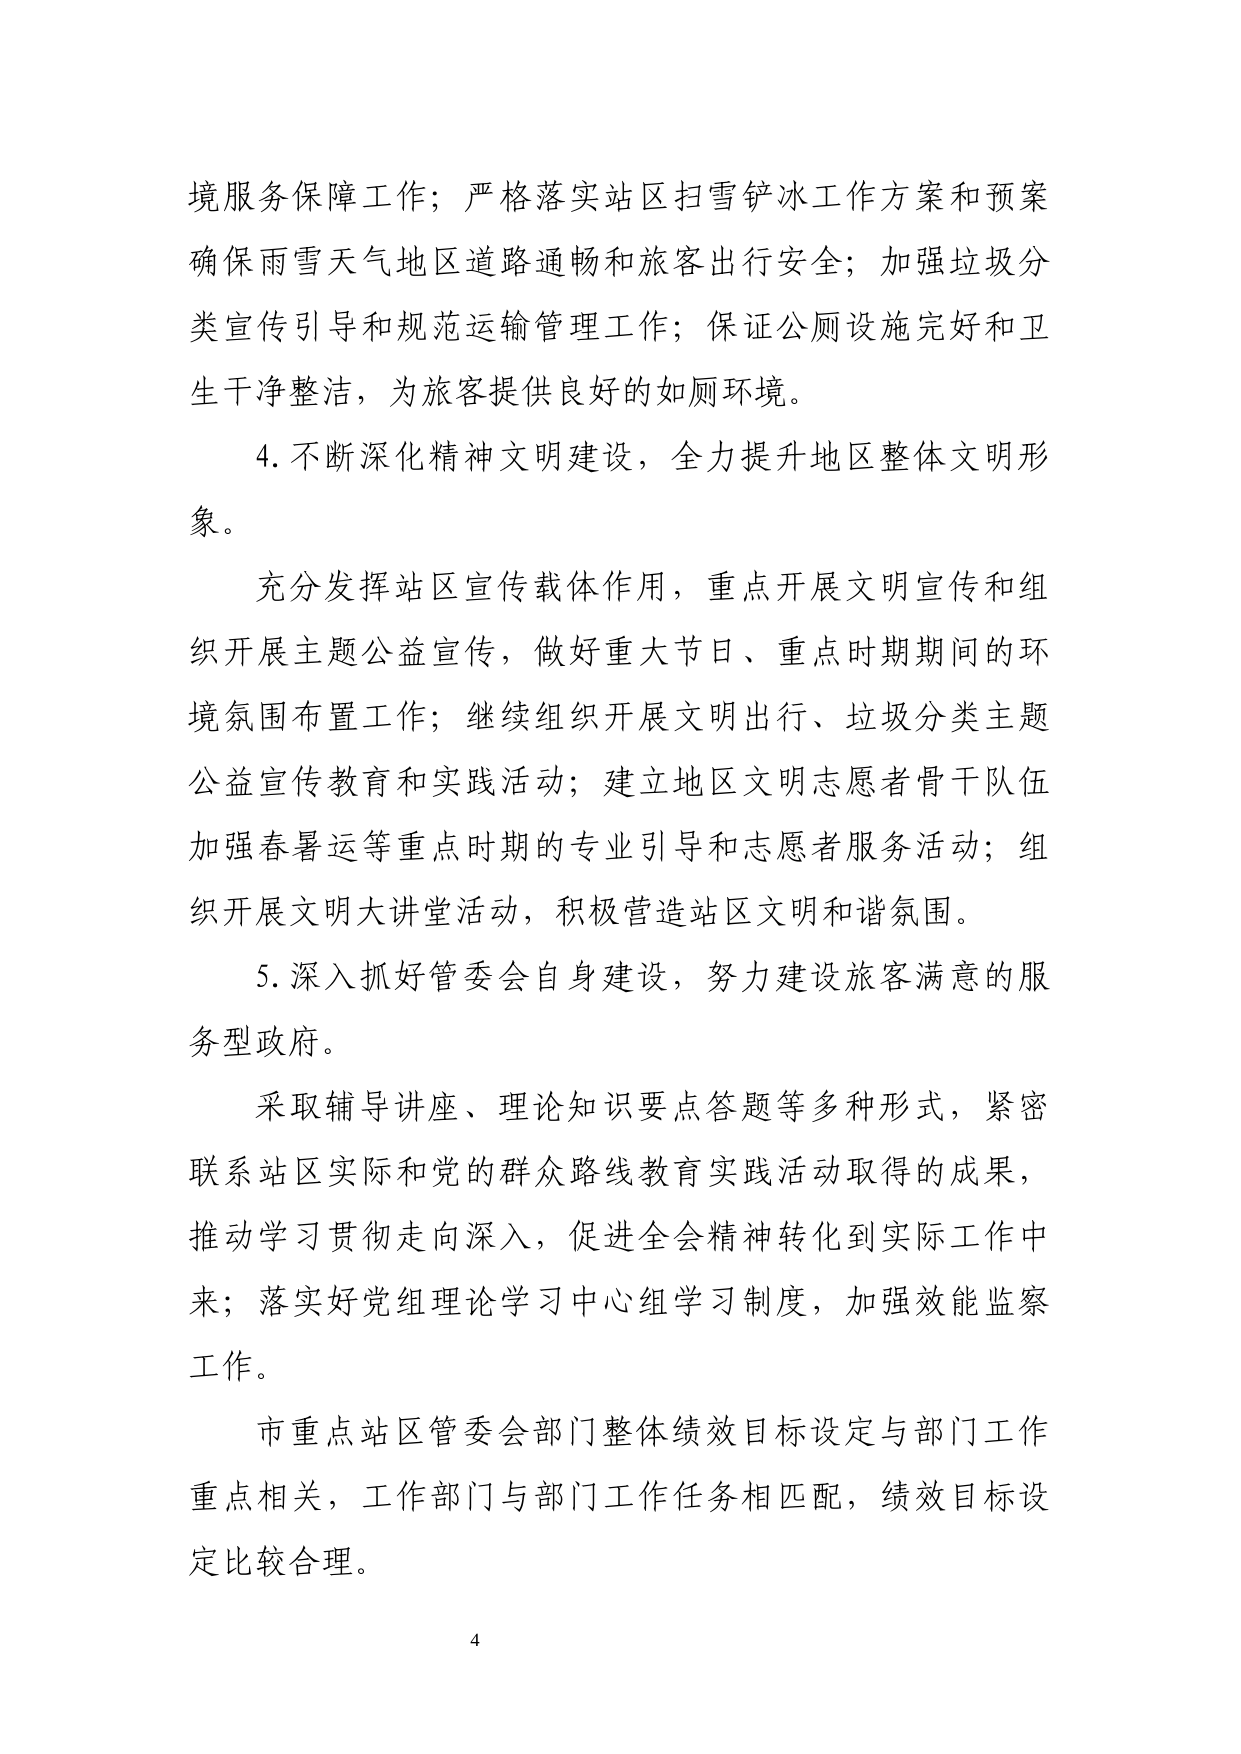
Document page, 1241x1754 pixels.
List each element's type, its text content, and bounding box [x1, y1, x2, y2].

text 4.不断深化精神文明建设，全力提升地区整体文明形象。 [187, 422, 1053, 552]
text 采取辅导讲座、理论知识要点答题等多种形式，紧密联系站区实际和党的群众路线教育实践活动取得的成果，推动学习贯彻走向深入，促进全会精神转化到实际工作中来；落实好党组理论学习中心组学习制度，加强效能监察工作。 [187, 1072, 1053, 1397]
text 5.深入抓好管委会自身建设，努力建设旅客满意的服务型政府。 [187, 942, 1053, 1072]
text 充分发挥站区宣传载体作用，重点开展文明宣传和组织开展主题公益宣传，做好重大节日、重点时期期间的环境氛围布置工作；继续组织开展文明出行、垃圾分类主题公益宣传教育和实践活动；建立地区文明志愿者骨干队伍，加强春暑运等重点时期的专业引导和志愿者服务活动；组织开展文明大讲堂活动，积极营造站区文明和谐氛围。 [187, 552, 1053, 942]
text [187, 162, 1053, 422]
text 市重点站区管委会部门整体绩效目标设定与部门工作重点相关，工作部门与部门工作任务相匹配，绩效目标设定比较合理。 [187, 1397, 1053, 1592]
